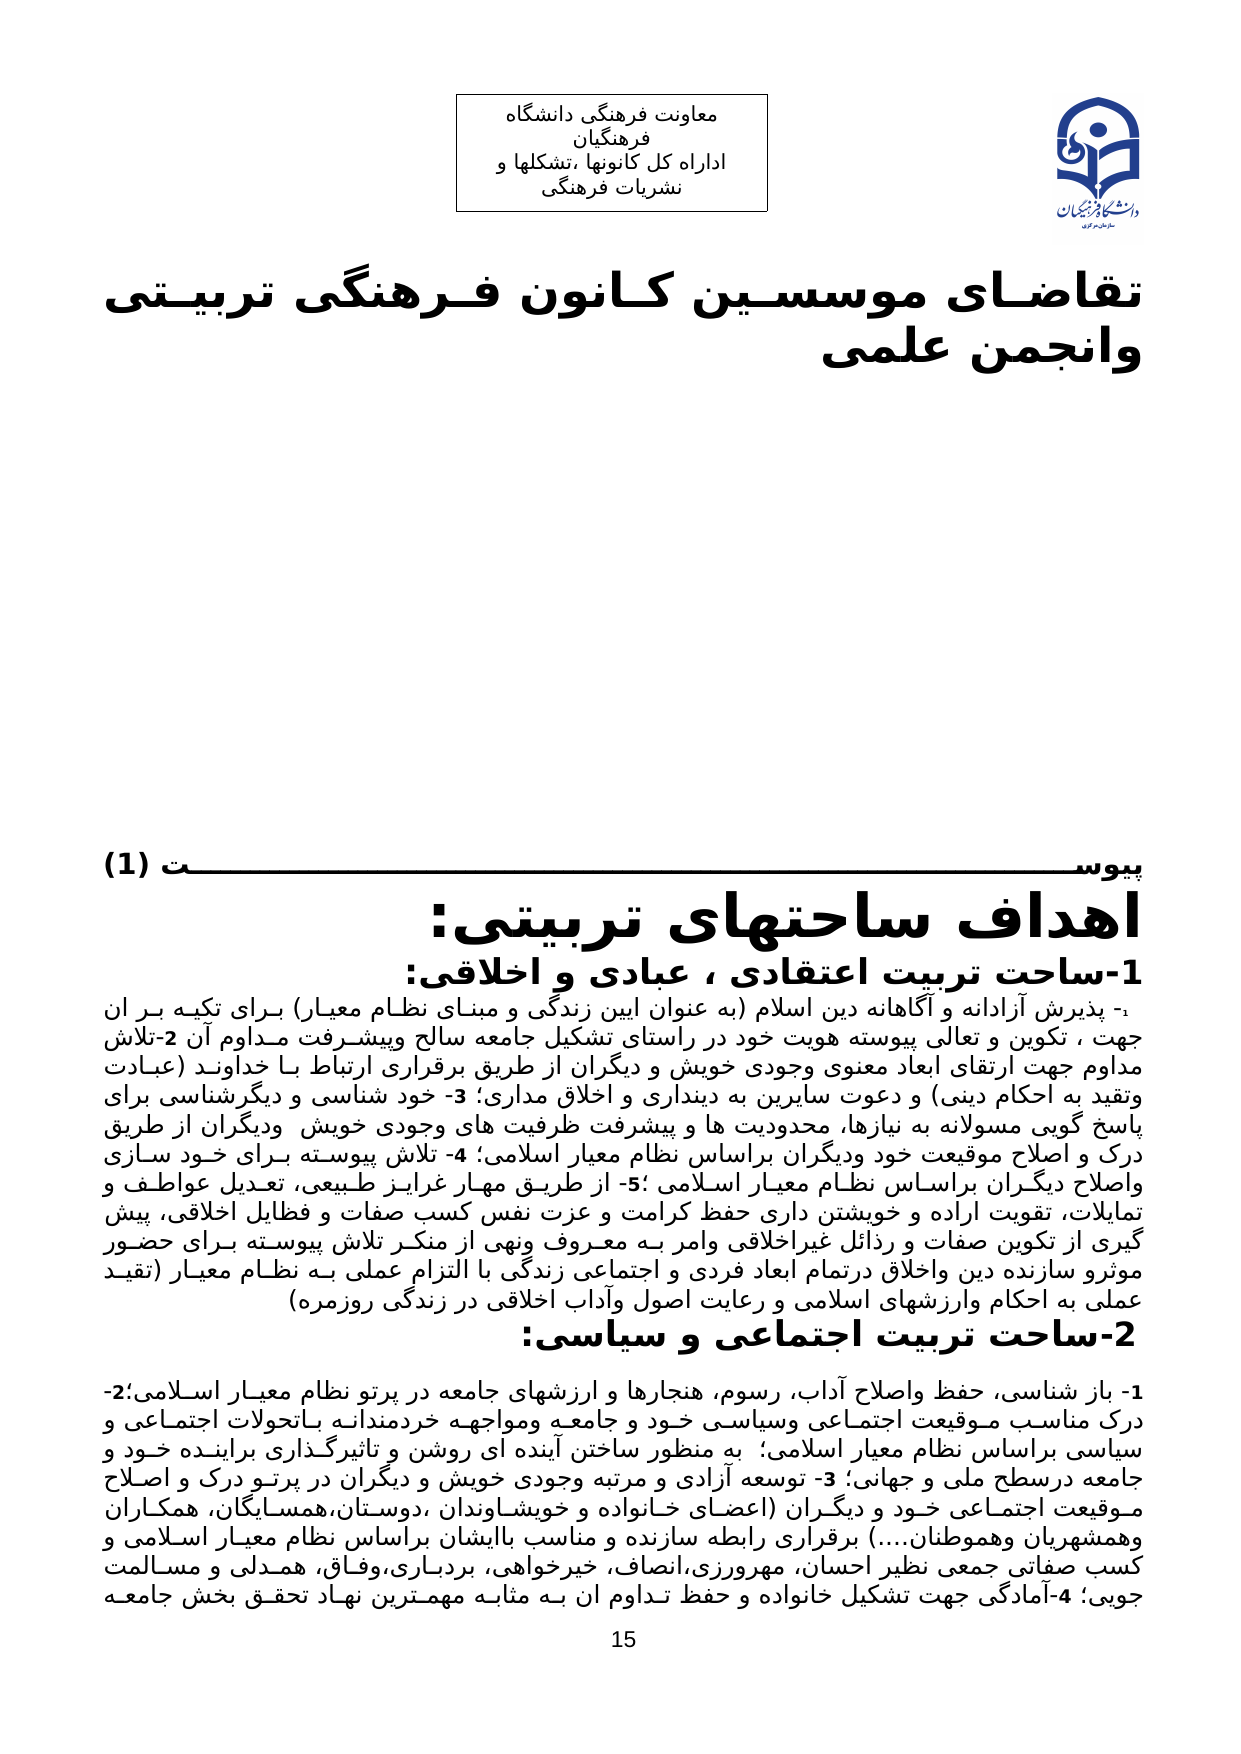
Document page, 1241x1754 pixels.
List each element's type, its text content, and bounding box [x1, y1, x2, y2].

text 2-ساحت تربیت اجتماعی و سیاسی: [103, 1314, 1144, 1355]
text 1-ساحت تربیت اعتقادی ، عبادی و اخلاقی: [103, 952, 1144, 993]
picture [1051, 93, 1144, 245]
text پیوست (1) اهداف ساحتهای تربیتی: [103, 848, 1144, 952]
text تقاضای موسسین کانون فرهنگی تربیتی وانجمن علمی [103, 262, 1144, 374]
text 1- پذیرش آزادانه و آگاهانه دین اسلام (به عنوان ایین زندگی و مبنای نظام معیار) برای تکیه بر ان جهت ، تکوین و تعالی پیوسته هویت خود در راستای تشکیل جامعه سالح وپیشرفت مداوم آن 2-تلاش مداوم جهت ارتقای ابعاد معنوی وجودی خویش و دیگران از طریق برقراری ارتباط با خداوند (عبادت وتقید به احکام دینی) و دعوت سایرین به دینداری و اخلاق مداری؛ 3- خود شناسی و دیگرشناسی برای پاسخ گویی مسولانه به نیازها، محدودیت ها و پیشرفت ظرفیت های وجودی خویش ودیگران از طریق درک و اصلاح موقیعت خود ودیگران براساس نظام معیار اسلامی؛ 4- تلاش پیوسته برای خود سازی واصلاح دیگران براساس نظام معیار اسلامی ؛5- از طریق مهار غرایز طبیعی، تعدیل عواطف و تمایلات، تقویت اراده و خویشتن داری حفظ کرامت و عزت نفس کسب صفات و فظایل اخلاقی، پیش گیری از تکوین صفات و رذائل غیراخلاقی وامر به معروف ونهی از منکر تلاش پیوسته برای حضور موثرو سازنده دین واخلاق درتمام ابعاد فردی و اجتماعی زندگی با التزام عملی به نظام معیار (تقید عملی به احکام وارزشهای اسلامی و رعایت اصول وآداب اخلاقی در زندگی روزمره) [103, 993, 1144, 1314]
